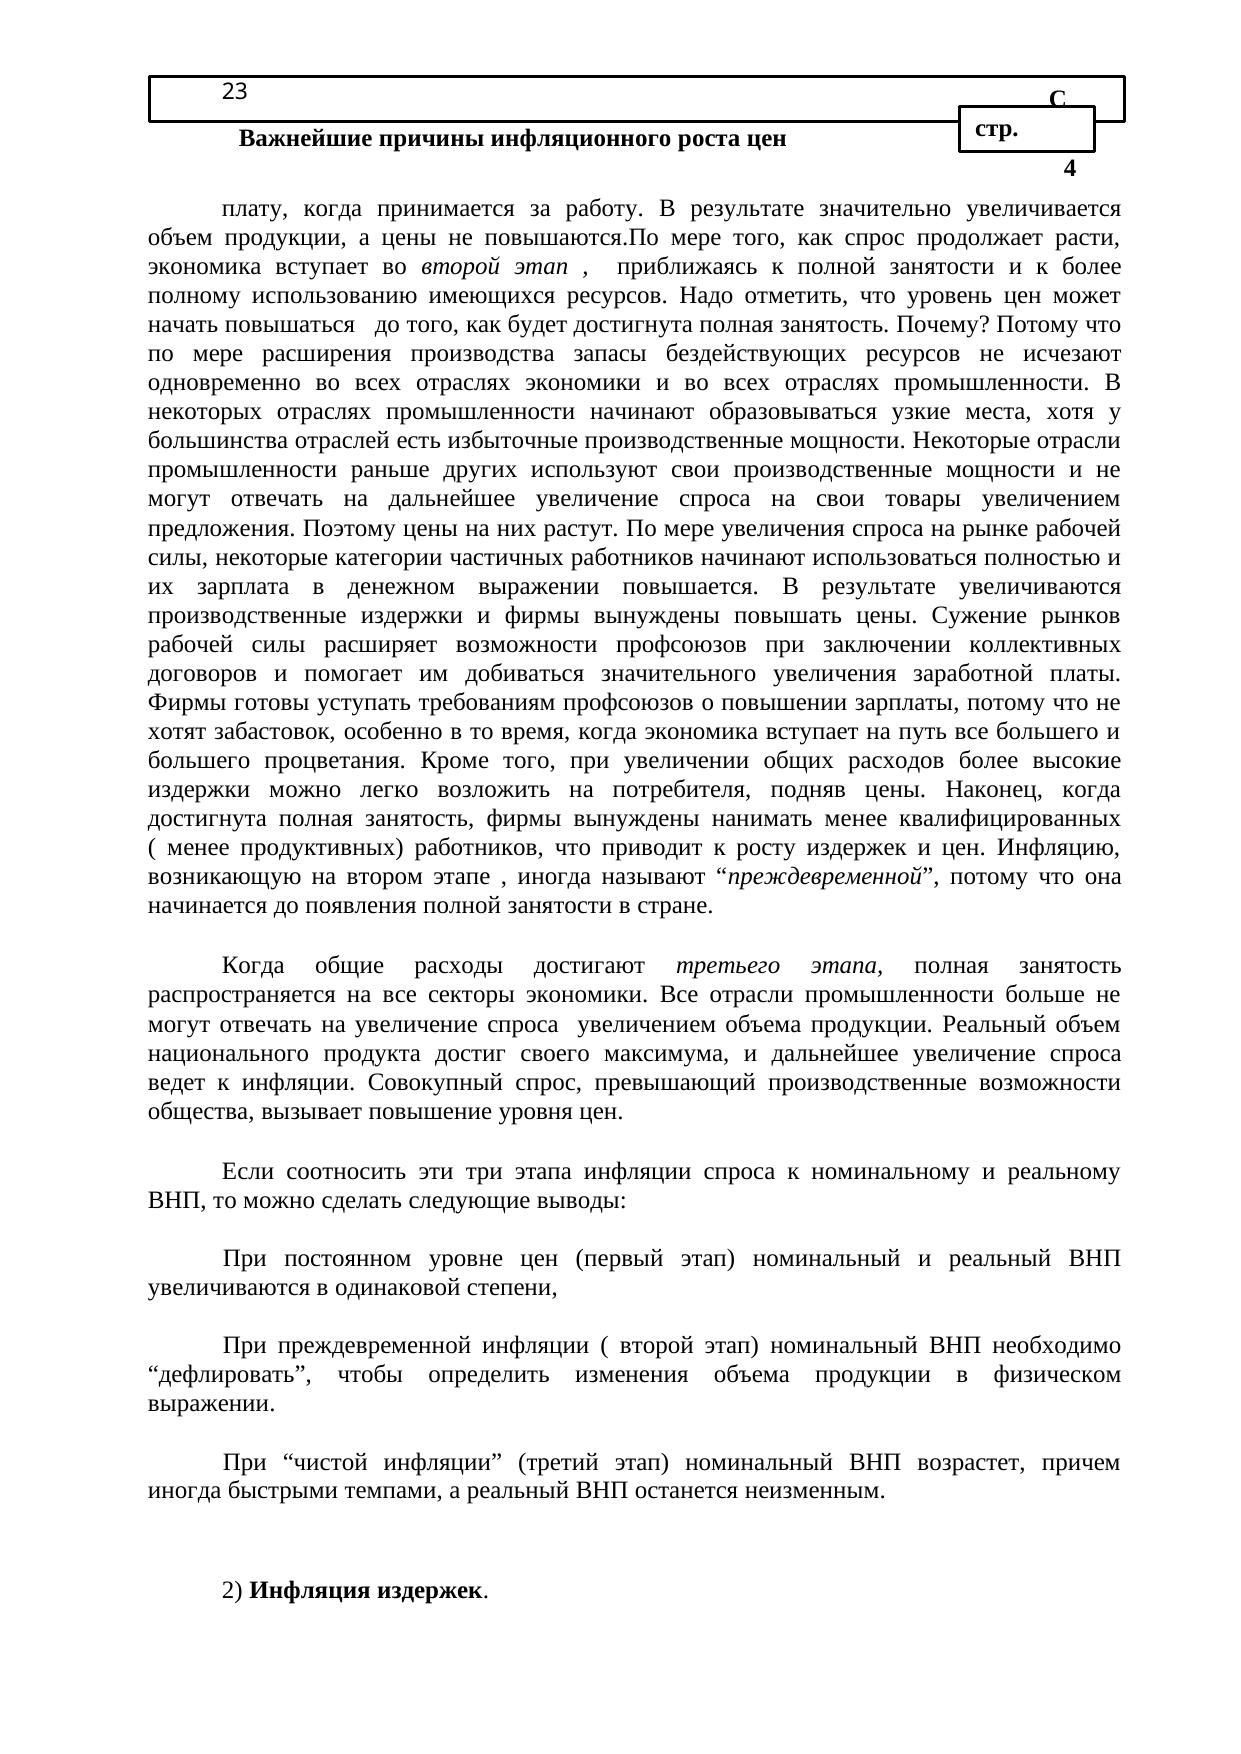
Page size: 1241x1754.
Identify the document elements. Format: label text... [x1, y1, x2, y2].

text Если соотносить эти три этапа инфляции спроса к номинальному и реальному ВНП, то можно сделать следующие выводы: [148, 1156, 1122, 1214]
text Когда общие расходы достигают третьего этапа, полная занятость распространяется на все секторы экономики. Все отрасли промышленности больше не могут отвечать на увеличение спроса увеличением объема продукции. Реальный объем национального продукта достиг своего максимума, и дальнейшее увеличение спроса ведет к инфляции. Совокупный спрос, превышающий производственные возможности общества, вызывает повышение уровня цен. [148, 950, 1122, 1125]
text При постоянном уровне цен (первый этап) номинальный и реальный ВНП увеличиваются в одинаковой степени, [148, 1243, 1122, 1301]
text При “чистой инфляции” (третий этап) номинальный ВНП возрастет, причем иногда быстрыми темпами, а реальный ВНП останется неизменным. [148, 1446, 1122, 1504]
text При преждевременной инфляции ( второй этап) номинальный ВНП необходимо “дефлировать”, чтобы определить изменения объема продукции в физическом выражении. [148, 1330, 1122, 1417]
text 2) Инфляция издержек. [148, 1575, 1122, 1604]
text плату, когда принимается за работу. В результате значительно увеличивается объем продукции, а цены не повышаются.По мере того, как спрос продолжает расти, экономика вступает во второй этап , приближаясь к полной занятости и к более полному использованию имеющихся ресурсов. Надо отметить, что уровень цен может начать повышаться до того, как будет достигнута полная занятость. Почему? Потому что по мере расширения производства запасы бездействующих ресурсов не исчезают одновременно во всех отраслях экономики и во всех отраслях промышленности. В некоторых отраслях промышленности начинают образовываться узкие места, хотя у большинства отраслей есть избыточные производственные мощности. Некоторые отрасли промышленности раньше других используют свои производственные мощности и не могут отвечать на дальнейшее увеличение спроса на свои товары увеличением предложения. Поэтому цены на них растут. По мере увеличения спроса на рынке рабочей силы, некоторые категории частичных работников начинают использоваться полностью и их зарплата в денежном выражении повышается. В результате увеличиваются производственные издержки и фирмы вынуждены повышать цены. Сужение рынков рабочей силы расширяет возможности профсоюзов при заключении коллективных договоров и помогает им добиваться значительного увеличения заработной платы. Фирмы готовы уступать требованиям профсоюзов о повышении зарплаты, потому что не хотят забастовок, особенно в то время, когда экономика вступает на путь все большего и большего процветания. Кроме того, при увеличении общих расходов более высокие издержки можно легко возложить на потребителя, подняв цены. Наконец, когда достигнута полная занятость, фирмы вынуждены нанимать менее квалифицированных ( менее продуктивных) работников, что приводит к росту издержек и цен. Инфляцию, возникающую на втором этапе , иногда называют “преждевременной”, потому что она начинается до появления полной занятости в стране. [148, 193, 1122, 919]
